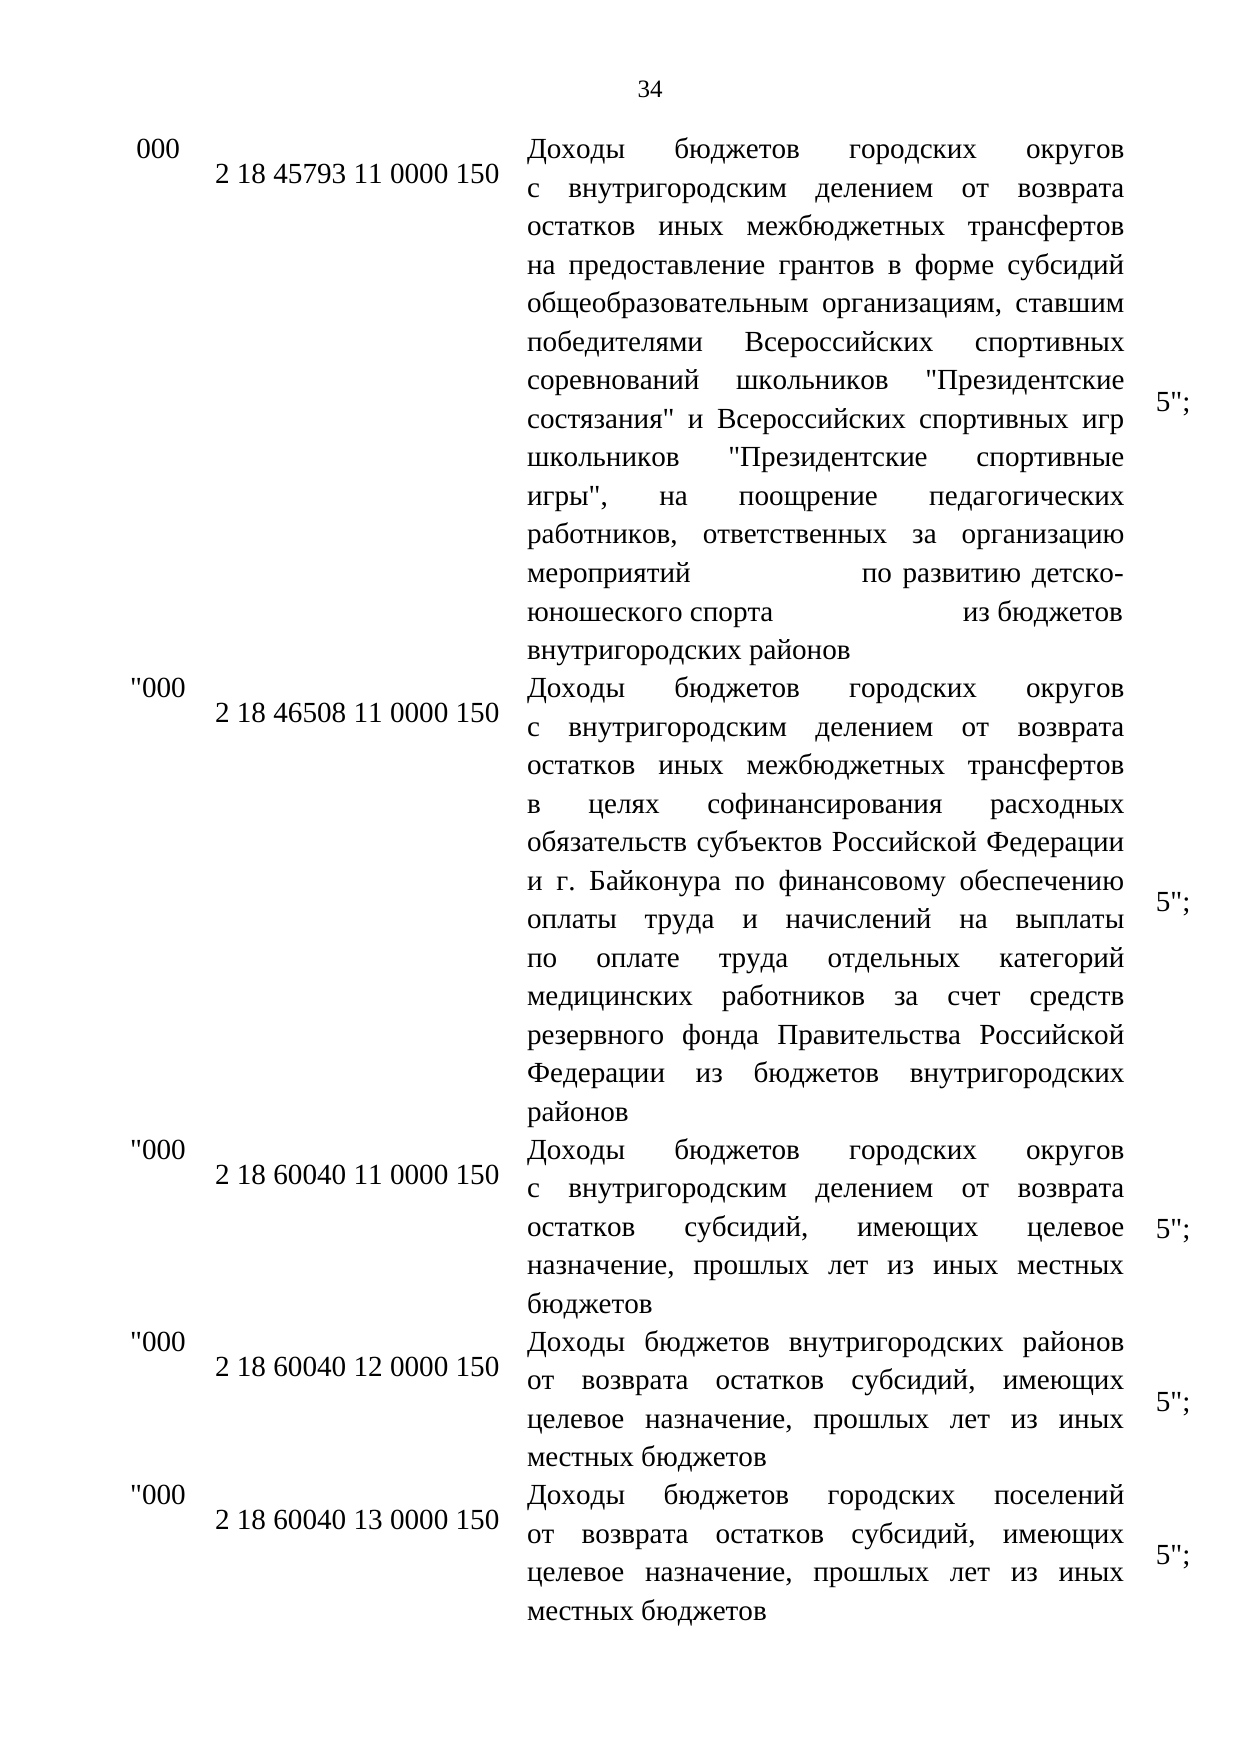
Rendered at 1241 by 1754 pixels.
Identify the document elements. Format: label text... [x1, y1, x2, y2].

table_cell Доходы бюджетов городских округов с внутригородским делением от возврата остатков иных межбюджетных трансфертов в целях софинансирования расходных обязательств субъектов Российской Федерации и г. Байконура по финансовому обеспечению оплаты труда и начислений на выплаты по оплате труда отдельных категорий медицинских работников за счет средств резервного фонда Правительства Российской Федерации из бюджетов внутригородских районов [516, 670, 1136, 1132]
table_cell Доходы бюджетов городских округов с внутригородским делением от возврата остатков субсидий, имеющих целевое назначение, прошлых лет из иных местных бюджетов [516, 1132, 1136, 1324]
table_cell 2 18 60040 11 0000 150 [199, 1132, 516, 1324]
table_cell 2 18 45793 11 0000 150 [199, 131, 516, 670]
table_cell 2 18 46508 11 0000 150 [199, 670, 516, 1132]
table_cell "000 [117, 1132, 198, 1324]
table_cell "000 [117, 670, 198, 1132]
table_cell 5"; [1136, 1477, 1210, 1631]
table_cell 2 18 60040 12 0000 150 [199, 1324, 516, 1477]
table_cell Доходы бюджетов городских округов с внутригородским делением от возврата остатков иных межбюджетных трансфертов на предоставление грантов в форме субсидий общеобразовательным организациям, ставшим победителями Всероссийских спортивных соревнований школьников "Президентские состязания" и Всероссийских спортивных игр школьников "Президентские спортивные игры", на поощрение педагогических работников, ответственных за организацию мероприятий по развитию детско-юношеского спорта из бюджетов внутригородских районов [516, 131, 1136, 670]
table_cell 5"; [1136, 670, 1210, 1132]
table_cell 000 [117, 131, 198, 670]
table_cell "000 [117, 1324, 198, 1477]
table_cell 2 18 60040 13 0000 150 [199, 1477, 516, 1631]
table_cell "000 [117, 1477, 198, 1631]
table_cell 5"; [1136, 131, 1210, 670]
table_cell Доходы бюджетов внутригородских районов от возврата остатков субсидий, имеющих целевое назначение, прошлых лет из иных местных бюджетов [516, 1324, 1136, 1477]
table_cell Доходы бюджетов городских поселений от возврата остатков субсидий, имеющих целевое назначение, прошлых лет из иных местных бюджетов [516, 1477, 1136, 1631]
table_cell 5"; [1136, 1132, 1210, 1324]
table_cell 5"; [1136, 1324, 1210, 1477]
